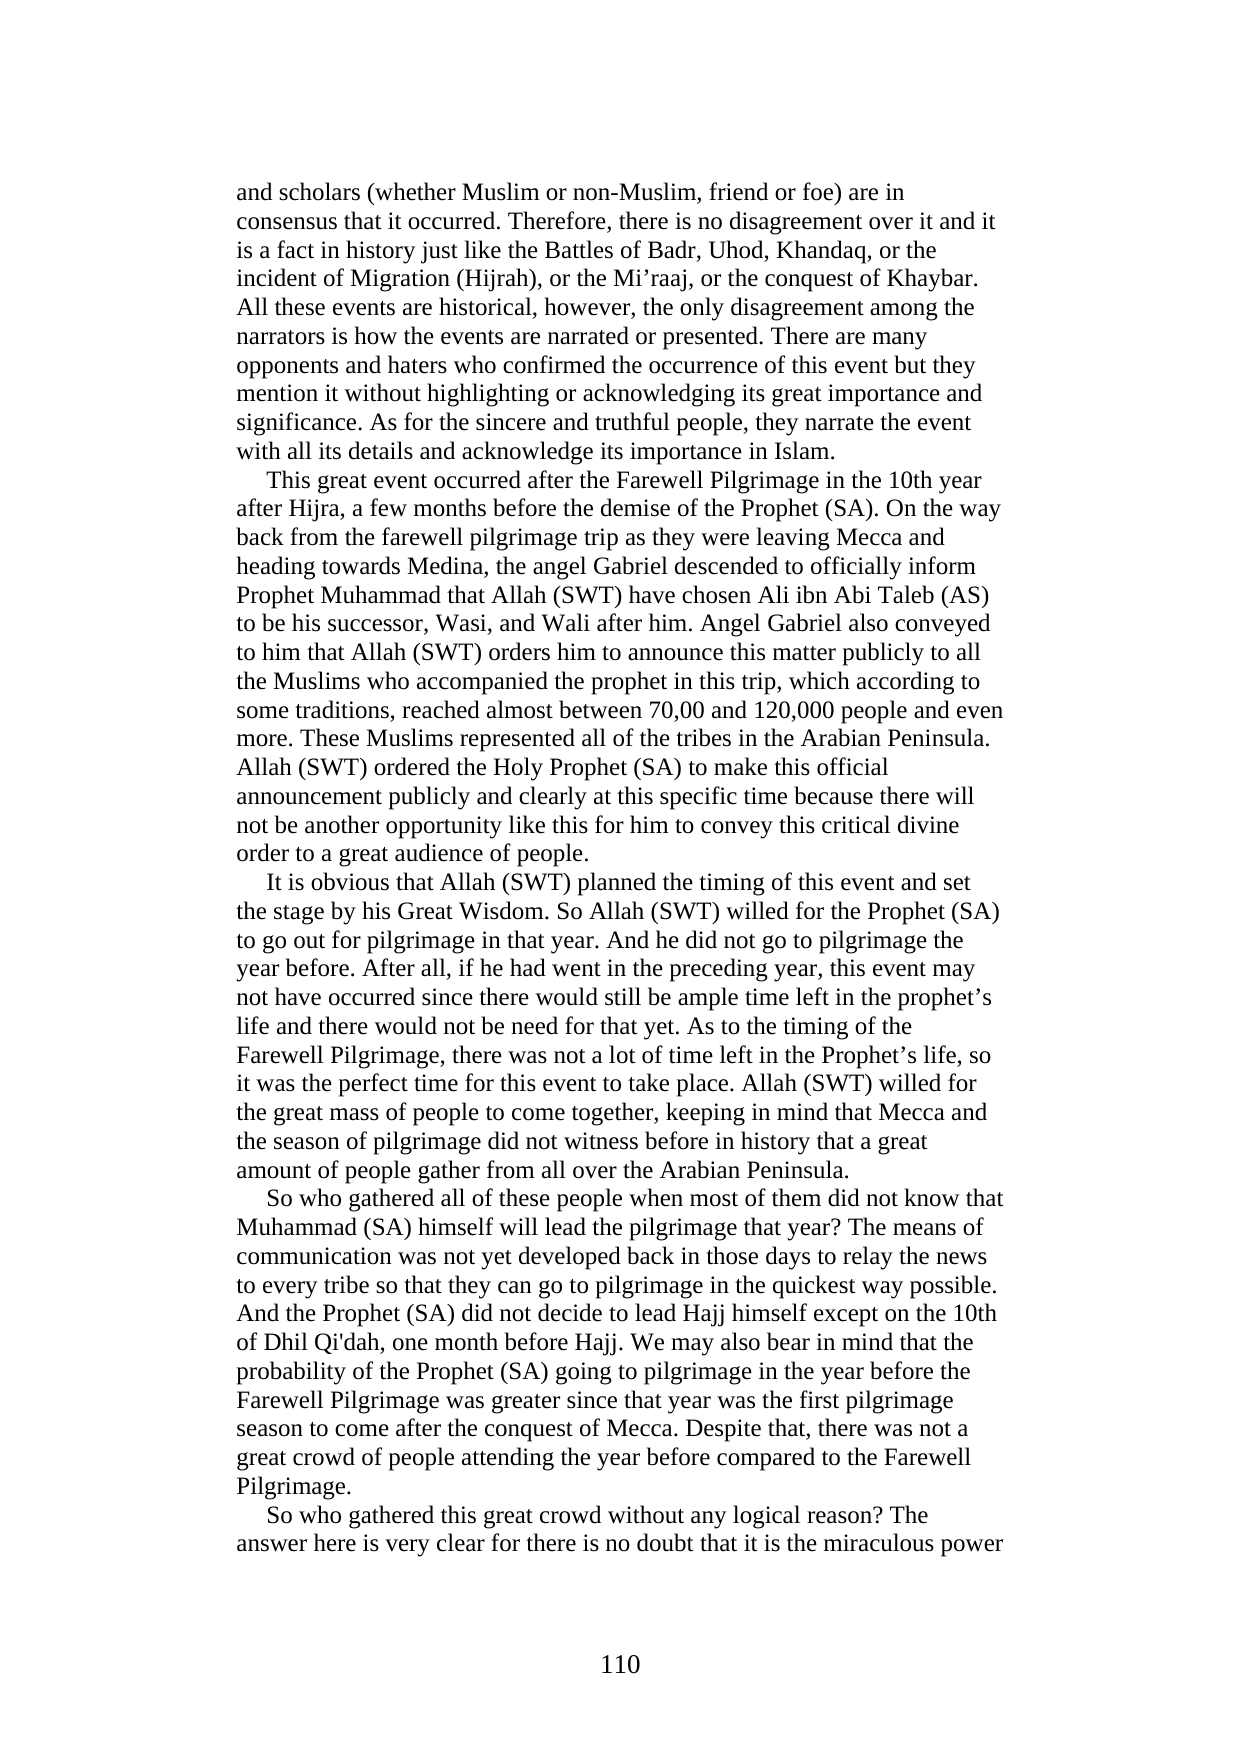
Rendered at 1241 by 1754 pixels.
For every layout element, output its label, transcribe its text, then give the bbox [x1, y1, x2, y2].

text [236, 177, 1004, 465]
text So who gathered all of these people when most of them did not know that Muhammad (SA) himself will lead the pilgrimage that year? The means of communication was not yet developed back in those days to relay the news to every tribe so that they can go to pilgrimage in the quickest way possible. And the Prophet (SA) did not decide to lead Hajj himself except on the 10th of Dhil Qi'dah, one month before Hajj. We may also bear in mind that the probability of the Prophet (SA) going to pilgrimage in the year before the Farewell Pilgrimage was greater since that year was the first pilgrimage season to come after the conquest of Mecca. Despite that, there was not a great crowd of people attending the year before compared to the Farewell Pilgrimage. [236, 1183, 1004, 1500]
text It is obvious that Allah (SWT) planned the timing of this event and set the stage by his Great Wisdom. So Allah (SWT) willed for the Prophet (SA) to go out for pilgrimage in that year. And he did not go to pilgrimage the year before. After all, if he had went in the preceding year, this event may not have occurred since there would still be ample time left in the prophet’s life and there would not be need for that yet. As to the timing of the Farewell Pilgrimage, there was not a lot of time left in the Prophet’s life, so it was the perfect time for this event to take place. Allah (SWT) willed for the great mass of people to come together, keeping in mind that Mecca and the season of pilgrimage did not witness before in history that a great amount of people gather from all over the Arabian Peninsula. [236, 867, 1004, 1183]
text This great event occurred after the Farewell Pilgrimage in the 10th year after Hijra, a few months before the demise of the Prophet (SA). On the way back from the farewell pilgrimage trip as they were leaving Mecca and heading towards Medina, the angel Gabriel descended to officially inform Prophet Muhammad that Allah (SWT) have chosen Ali ibn Abi Taleb (AS) to be his successor, Wasi, and Wali after him. Angel Gabriel also conveyed to him that Allah (SWT) orders him to announce this matter publicly to all the Muslims who accompanied the prophet in this trip, which according to some traditions, reached almost between 70,00 and 120,000 people and even more. These Muslims represented all of the tribes in the Arabian Peninsula. Allah (SWT) ordered the Holy Prophet (SA) to make this official announcement publicly and clearly at this specific time because there will not be another opportunity like this for him to convey this critical divine order to a great audience of people. [236, 465, 1004, 867]
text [236, 1500, 1004, 1557]
